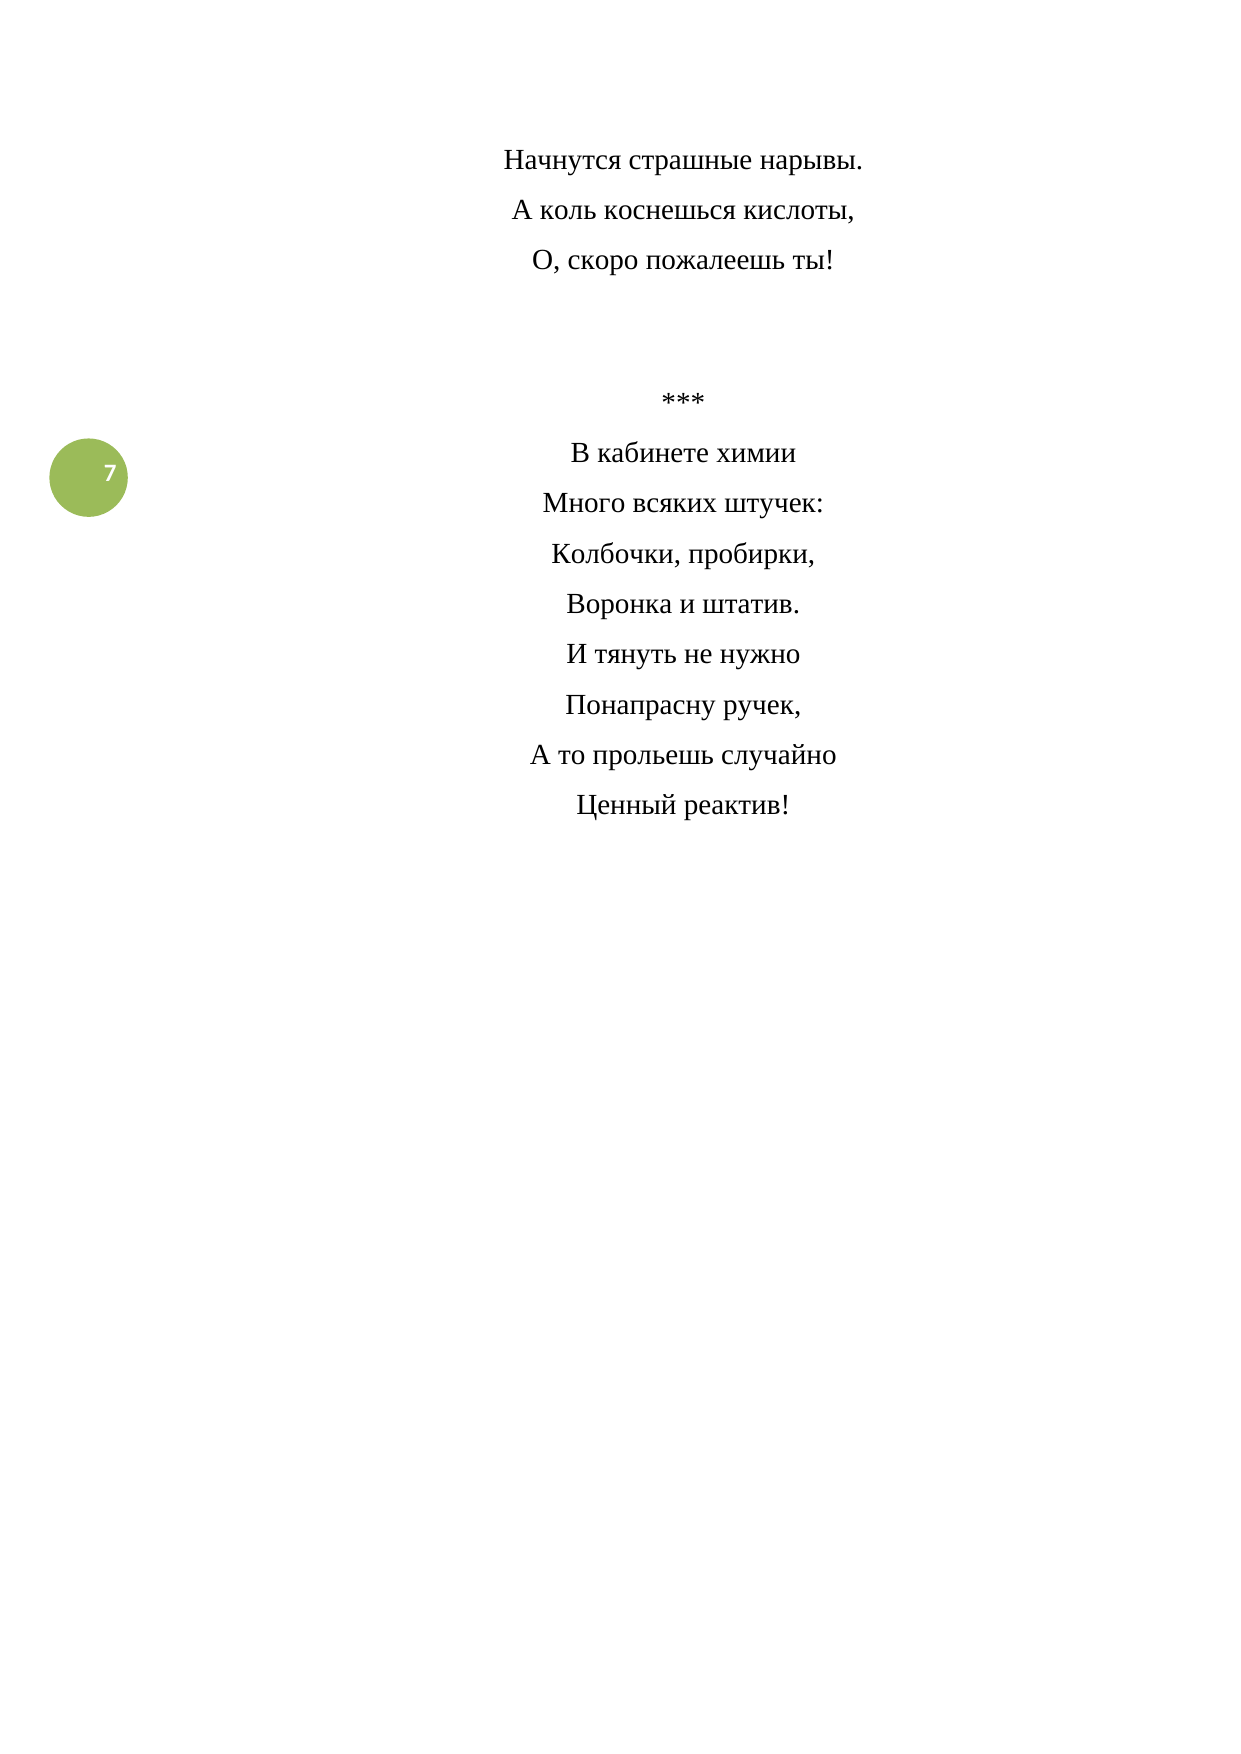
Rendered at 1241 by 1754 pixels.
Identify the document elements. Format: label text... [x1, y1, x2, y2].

text Ценный реактив! [215, 787, 1152, 821]
text О, скоро пожалеешь ты! [215, 242, 1152, 276]
text Начнутся страшные нарывы. [215, 142, 1152, 175]
text В кабинете химии [215, 435, 1152, 469]
text Колбочки, пробирки, [215, 536, 1152, 569]
text А коль коснешься кислоты, [215, 192, 1152, 226]
text Много всяких штучек: [215, 486, 1152, 519]
text И тянуть не нужно [215, 637, 1152, 670]
text Понапрасну ручек, [215, 687, 1152, 720]
text А то прольешь случайно [215, 737, 1152, 771]
text Воронка и штатив. [215, 586, 1152, 620]
text *** [215, 385, 1152, 418]
